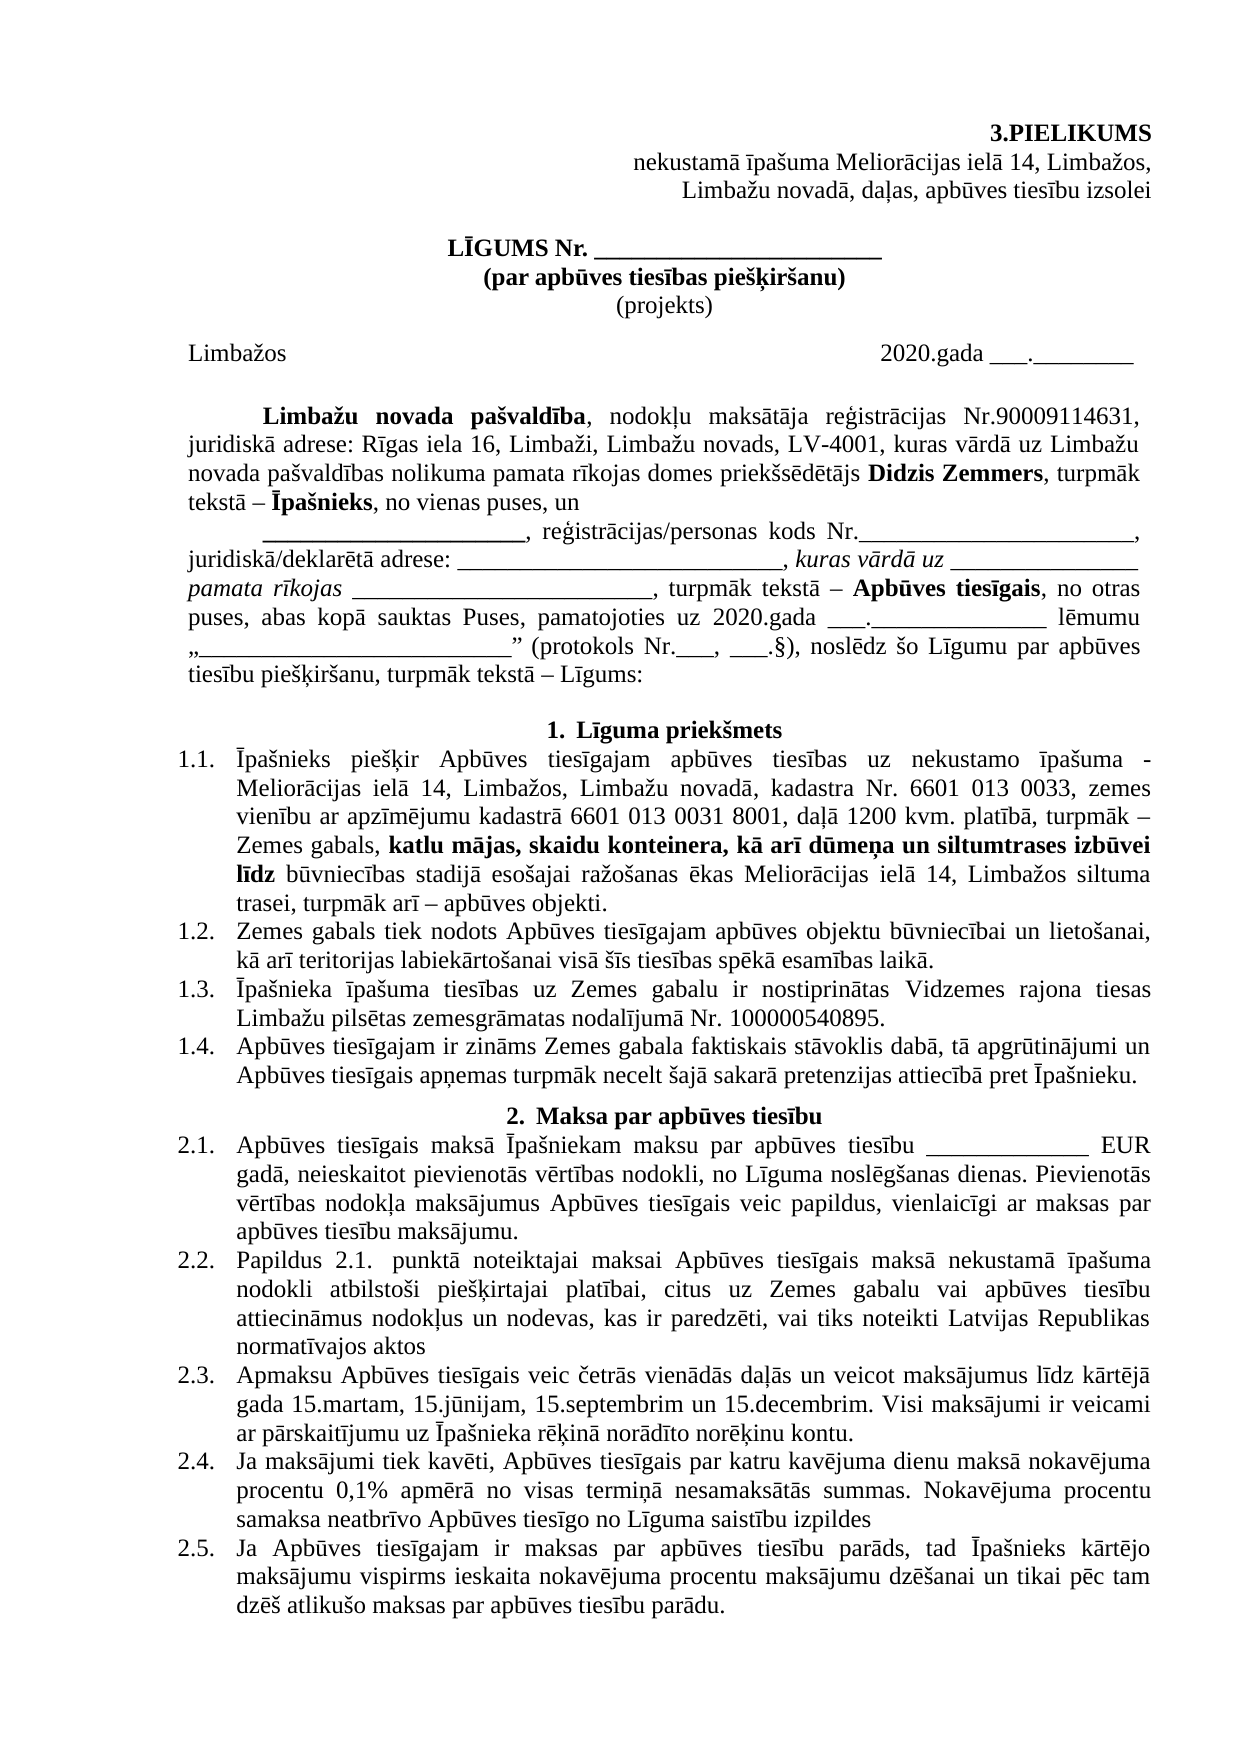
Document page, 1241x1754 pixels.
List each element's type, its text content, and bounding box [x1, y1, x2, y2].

list Apbūves tiesīgais maksā Īpašniekam maksu par apbūves tiesību _____________ EUR gadā, neieskaitot pievienotās vērtības nodokli, no Līguma noslēgšanas dienas. Pievienotās vērtības nodokļa maksājumus Apbūves tiesīgais veic papildus, vienlaicīgi ar maksas par apbūves tiesību maksājumu. [177, 1130, 1152, 1245]
list Zemes gabals tiek nodots Apbūves tiesīgajam apbūves objektu būvniecībai un lietošanai, kā arī teritorijas labiekārtošanai visā šīs tiesības spēkā esamības laikā. [177, 916, 1152, 974]
list Ja maksājumi tiek kavēti, Apbūves tiesīgais par katru kavējuma dienu maksā nokavējuma procentu 0,1% apmērā no visas termiņā nesamaksātās summas. Nokavējuma procentu samaksa neatbrīvo Apbūves tiesīgo no Līguma saistību izpildes [177, 1446, 1152, 1533]
list Ja Apbūves tiesīgajam ir maksas par apbūves tiesību parāds, tad Īpašnieks kārtējo maksājumu vispirms ieskaita nokavējuma procentu maksājumu dzēšanai un tikai pēc tam dzēš atlikušo maksas par apbūves tiesību parādu. [177, 1533, 1152, 1619]
text 3.PIELIKUMS [177, 118, 1152, 147]
list Papildus 2.1. punktā noteiktajai maksai Apbūves tiesīgais maksā nekustamā īpašuma nodokli atbilstoši piešķirtajai platībai, citus uz Zemes gabalu vai apbūves tiesību attiecināmus nodokļus un nodevas, kas ir paredzēti, vai tiks noteikti Latvijas Republikas normatīvajos aktos [177, 1245, 1152, 1360]
list Līguma priekšmets [177, 715, 1152, 744]
list Apmaksu Apbūves tiesīgais veic četrās vienādās daļās un veicot maksājumus līdz kārtējā gada 15.martam, 15.jūnijam, 15.septembrim un 15.decembrim. Visi maksājumi ir veicami ar pārskaitījumu uz Īpašnieka rēķinā norādīto norēķinu kontu. [177, 1360, 1152, 1446]
list Īpašnieka īpašuma tiesības uz Zemes gabalu ir nostiprinātas Vidzemes rajona tiesas Limbažu pilsētas zemesgrāmatas nodalījumā Nr. 100000540895. [177, 974, 1152, 1031]
list Īpašnieks piešķir Apbūves tiesīgajam apbūves tiesības uz nekustamo īpašuma - Meliorācijas ielā 14, Limbažos, Limbažu novadā, kadastra Nr. 6601 013 0033, zemes vienību ar apzīmējumu kadastrā 6601 013 0031 8001, daļā 1200 kvm. platībā, turpmāk – Zemes gabals, katlu mājas, skaidu konteinera, kā arī dūmeņa un siltumtrases izbūvei līdz būvniecības stadijā esošajai ražošanas ēkas Meliorācijas ielā 14, Limbažos siltuma trasei, turpmāk arī – apbūves objekti. [177, 744, 1152, 916]
text _____________________, reģistrācijas/personas kods Nr.______________________, juridiskā/deklarētā adrese: __________________________, kuras vārdā uz _______________ pamata rīkojas ________________________, turpmāk tekstā – Apbūves tiesīgais, no otras puses, abas kopā sauktas Puses, pamatojoties uz 2020.gada ___.______________ lēmumu „_________________________” (protokols Nr.___, ___.§), noslēdz šo Līgumu par apbūves tiesību piešķiršanu, turpmāk tekstā – Līgums: [188, 516, 1141, 688]
text Limbažu novadā, daļas, apbūves tiesību izsolei [177, 176, 1152, 204]
title LĪGUMS Nr. _______________________ [177, 233, 1152, 262]
text nekustamā īpašuma Meliorācijas ielā 14, Limbažos, [177, 147, 1152, 176]
title (par apbūves tiesības piešķiršanu) [177, 262, 1152, 291]
title (projekts) [177, 291, 1152, 319]
list Maksa par apbūves tiesību [177, 1101, 1152, 1130]
text Limbažos 2020.gada ___.________ [188, 338, 1152, 367]
text Limbažu novada pašvaldība, nodokļu maksātāja reģistrācijas Nr.90009114631, juridiskā adrese: Rīgas iela 16, Limbaži, Limbažu novads, LV-4001, kuras vārdā uz Limbažu novada pašvaldības nolikuma pamata rīkojas domes priekšsēdētājs Didzis Zemmers, turpmāk tekstā – Īpašnieks, no vienas puses, un [188, 401, 1140, 516]
list Apbūves tiesīgajam ir zināms Zemes gabala faktiskais stāvoklis dabā, tā apgrūtinājumi un Apbūves tiesīgais apņemas turpmāk necelt šajā sakarā pretenzijas attiecībā pret Īpašnieku. [177, 1031, 1152, 1089]
